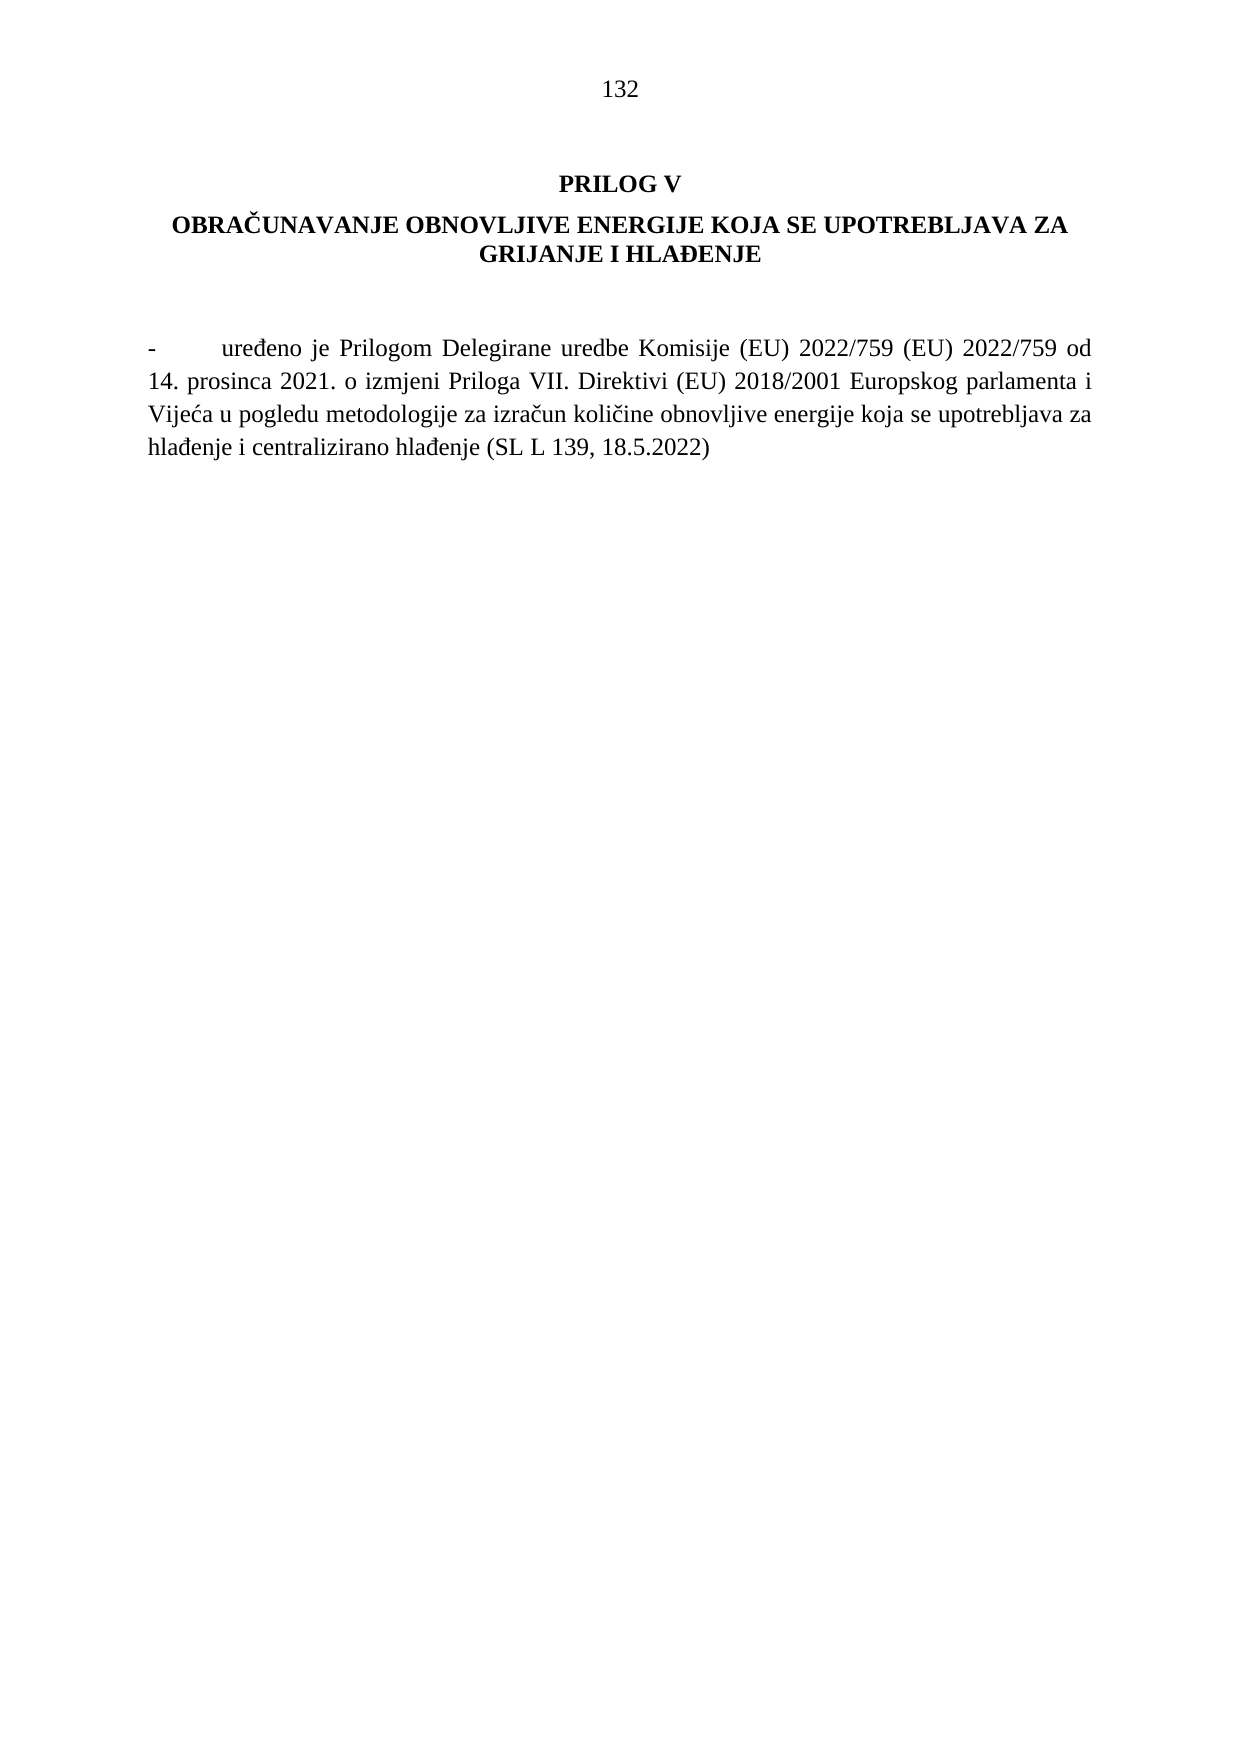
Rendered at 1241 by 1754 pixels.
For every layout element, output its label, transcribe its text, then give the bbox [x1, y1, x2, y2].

subtitle PRILOG V [148, 169, 1093, 198]
list uređeno je Prilogom Delegirane uredbe Komisije (EU) 2022/759 (EU) 2022/759 od 14. prosinca 2021. o izmjeni Priloga VII. Direktivi (EU) 2018/2001 Europskog parlamenta i Vijeća u pogledu metodologije za izračun količine obnovljive energije koja se upotrebljava za hlađenje i centralizirano hlađenje (SL L 139, 18.5.2022) [148, 333, 1093, 461]
subtitle OBRAČUNAVANJE OBNOVLJIVE ENERGIJE KOJA SE UPOTREBLJAVA ZA GRIJANJE I HLAĐENJE [148, 210, 1093, 268]
